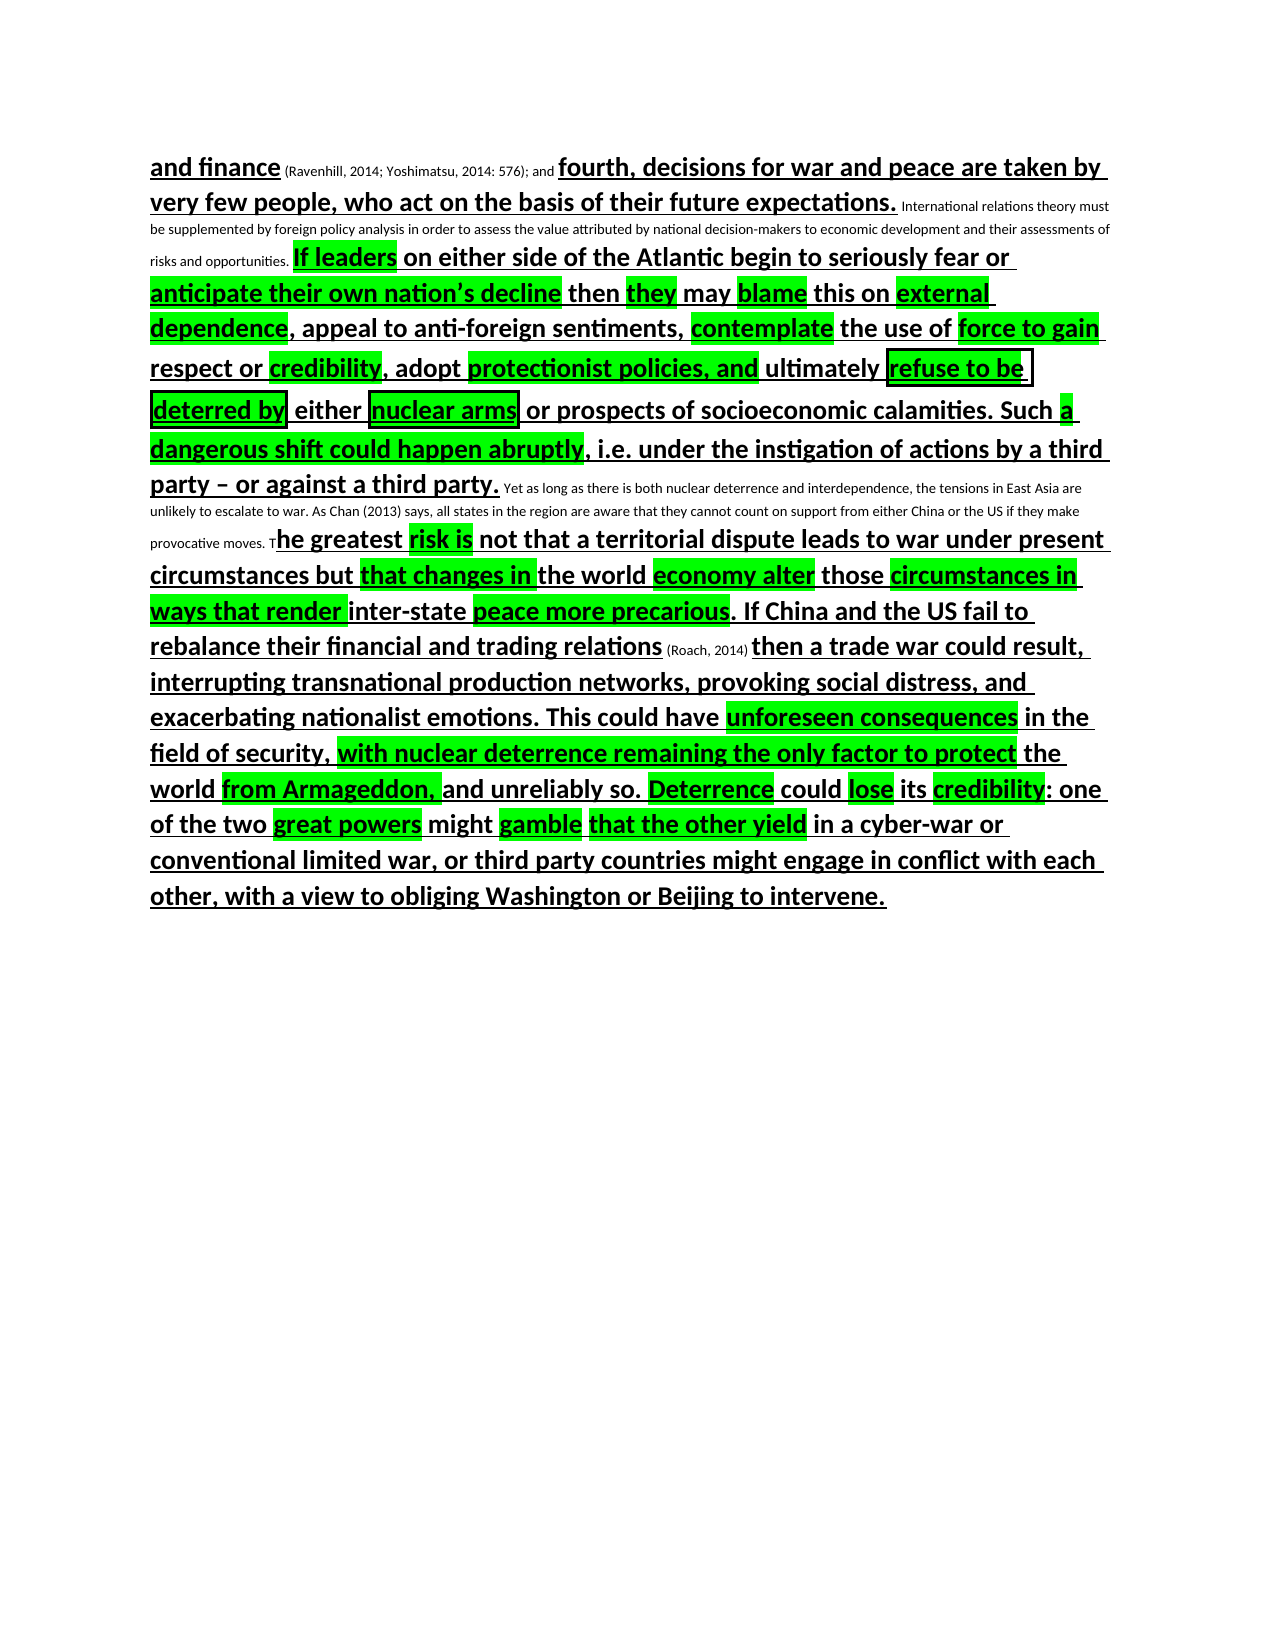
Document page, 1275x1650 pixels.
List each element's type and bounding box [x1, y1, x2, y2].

text [150, 150, 1125, 912]
